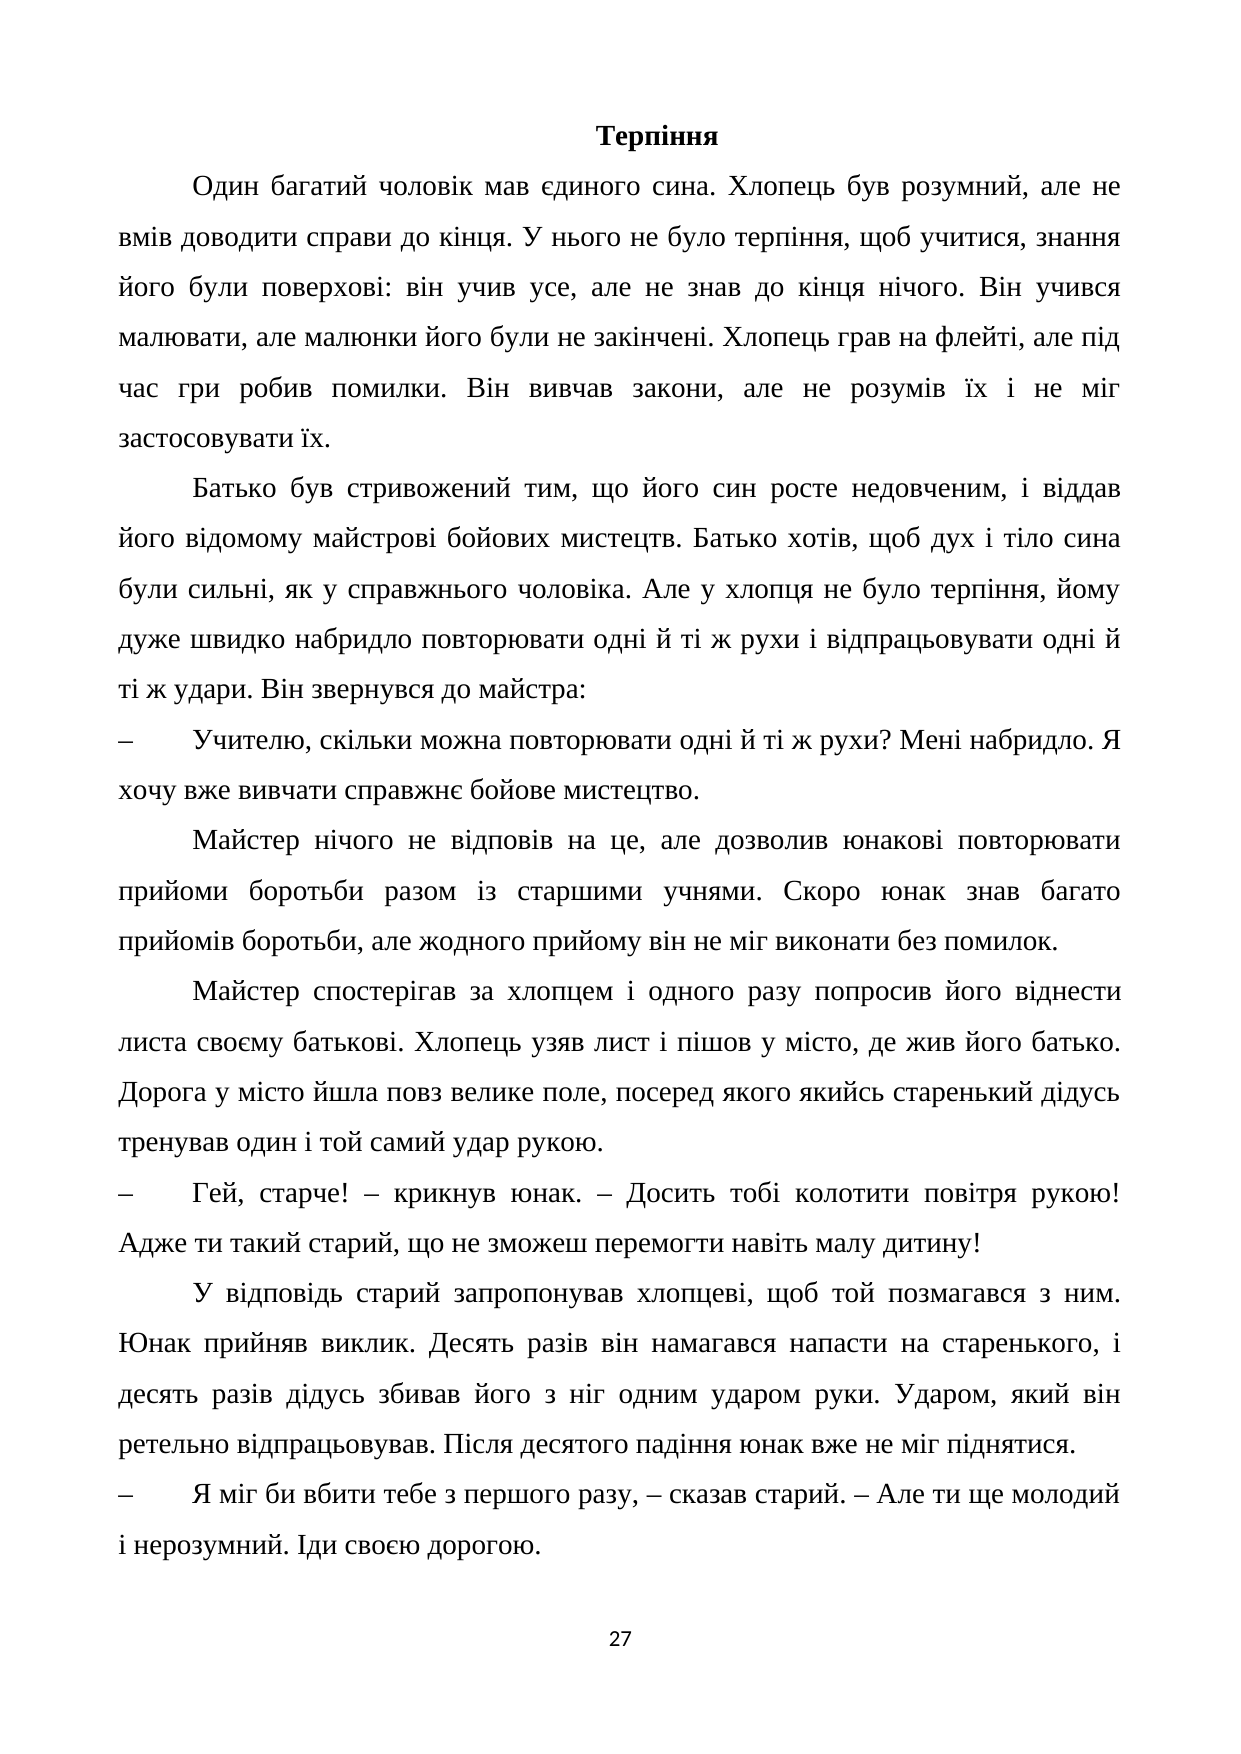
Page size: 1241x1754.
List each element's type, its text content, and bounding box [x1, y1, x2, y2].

list Я міг би вбити тебе з першого разу, – сказав старий. – Але ти ще молодий і нерозумний. Іди своєю дорогою. [118, 1477, 1122, 1560]
list У відповідь старий запропонував хлопцеві, щоб той позмагався з ним. Юнак прийняв виклик. Десять разів він намагався напасти на старенького, і десять разів дідусь збивав його з ніг одним ударом руки. Ударом, який він ретельно відпрацьовував. Після десятого падіння юнак вже не міг піднятися. [118, 1275, 1122, 1460]
list Терпіння [118, 118, 1122, 152]
list Один багатий чоловік мав єдиного сина. Хлопець був розумний, але не вмів доводити справи до кінця. У нього не було терпіння, щоб учитися, знання його були поверхові: він учив усе, але не знав до кінця нічого. Він учився малювати, але малюнки його були не закінчені. Хлопець грав на флейті, але під час гри робив помилки. Він вивчав закони, але не розумів їх і не міг застосовувати їх. [118, 168, 1122, 453]
list Гей, старче! – крикнув юнак. – Досить тобі колотити повітря рукою! Адже ти такий старий, що не зможеш перемогти навіть малу дитину! [118, 1175, 1122, 1258]
list Майстер нічого не відповів на це, але дозволив юнакові повторювати прийоми боротьби разом із старшими учнями. Скоро юнак знав багато прийомів боротьби, але жодного прийому він не міг виконати без помилок. [118, 822, 1122, 957]
list Майстер спостерігав за хлопцем і одного разу попросив його віднести листа своєму батькові. Хлопець узяв лист і пішов у місто, де жив його батько. Дорога у місто йшла повз велике поле, посеред якого якийсь старенький дідусь тренував один і той самий удар рукою. [118, 973, 1122, 1158]
list Учителю, скільки можна повторювати одні й ті ж рухи? Мені набридло. Я хочу вже вивчати справжнє бойове мистецтво. [118, 722, 1122, 806]
list Батько був стривожений тим, що його син росте недовченим, і віддав його відомому майстрові бойових мистецтв. Батько хотів, щоб дух і тіло сина були сильні, як у справжнього чоловіка. Але у хлопця не було терпіння, йому дуже швидко набридло повторювати одні й ті ж рухи і відпрацьовувати одні й ті ж удари. Він звернувся до майстра: [118, 470, 1122, 705]
